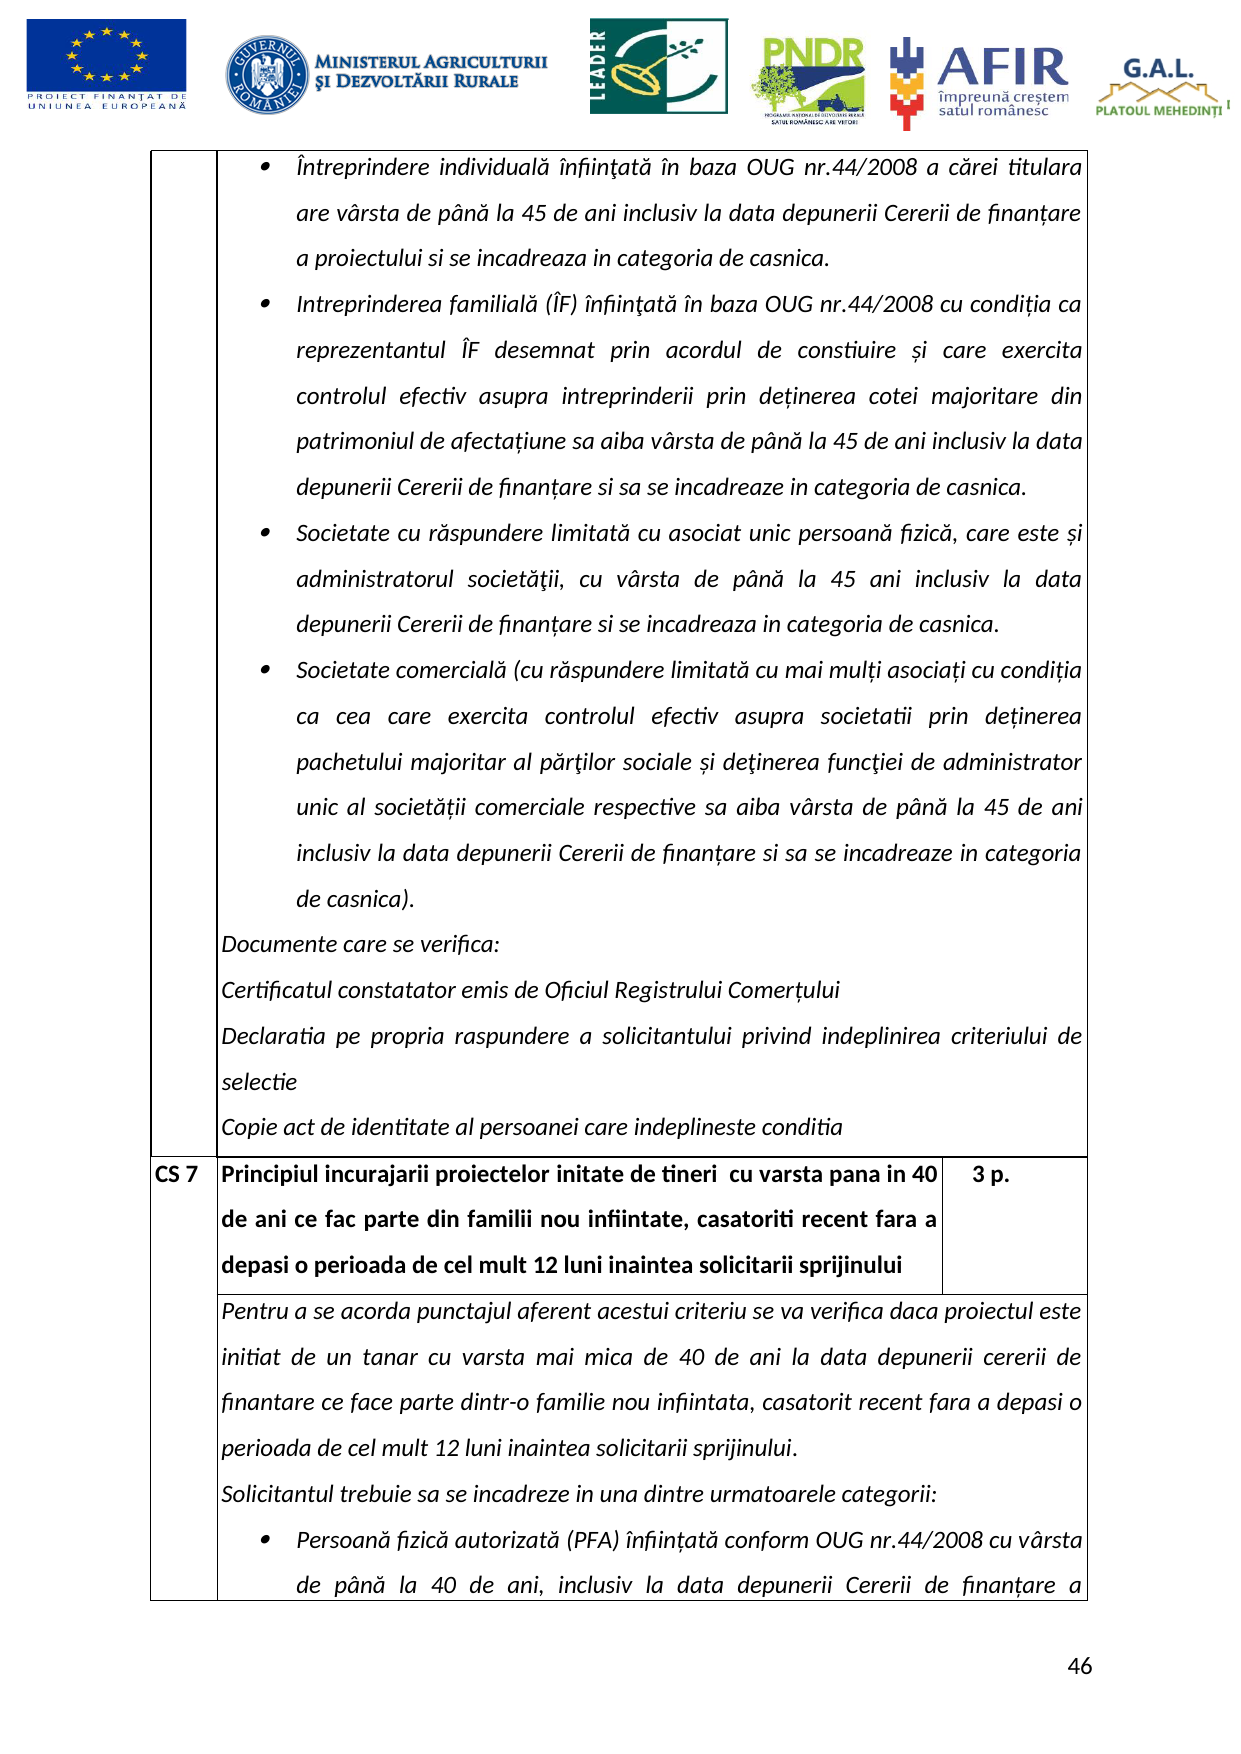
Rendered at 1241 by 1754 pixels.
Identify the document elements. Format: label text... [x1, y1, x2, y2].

picture [26, 19, 187, 113]
picture [590, 18, 1069, 149]
table_cell Principiul incurajarii proiectelor initate de tineri cu varsta pana in 40 de ani ce fac parte din familii nou infiintate, casatoriti recent fara a depasi o perioada de cel mult 12 luni inaintea solicitarii sprijinului [218, 1158, 942, 1294]
table_cell [152, 151, 216, 1156]
table_cell CS 7 [151, 1157, 217, 1600]
picture [214, 19, 550, 133]
picture [1077, 31, 1235, 125]
table_cell 3 p. [943, 1158, 1087, 1294]
